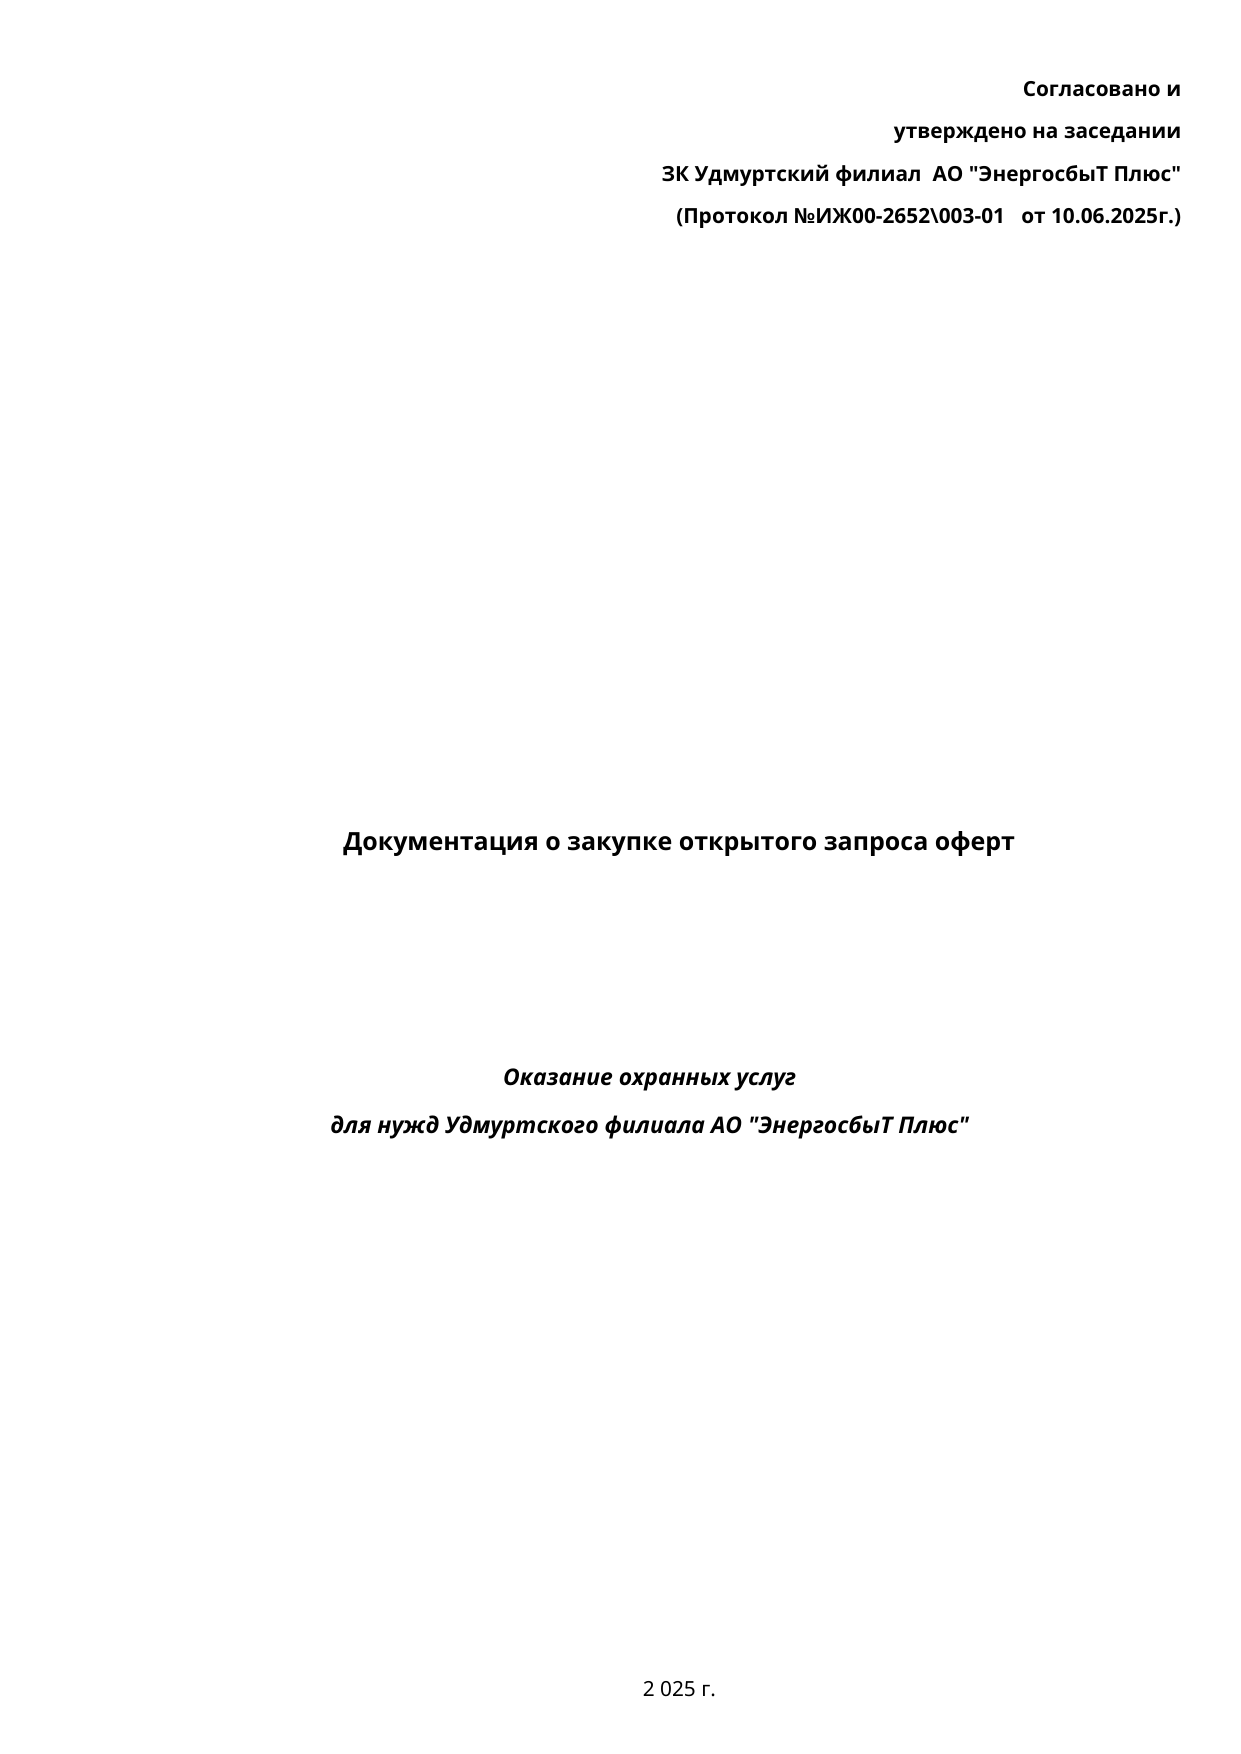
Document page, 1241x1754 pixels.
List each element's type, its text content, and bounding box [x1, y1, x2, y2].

text утверждено на заседании [474, 116, 1181, 145]
text 2 025 г. [118, 1674, 1181, 1702]
text для нужд Удмуртского филиала АО "ЭнергосбыТ Плюс" [118, 1109, 1181, 1140]
text Документация о закупке открытого запроса оферт [118, 823, 1181, 857]
text (Протокол №ИЖ00-2652\003-01 от 10.06.2025г.) [474, 202, 1181, 230]
text Оказание охранных услуг [118, 1061, 1181, 1092]
text ЗК Удмуртский филиал АО "ЭнергосбыТ Плюс" [474, 159, 1181, 187]
text Согласовано и [474, 74, 1181, 102]
